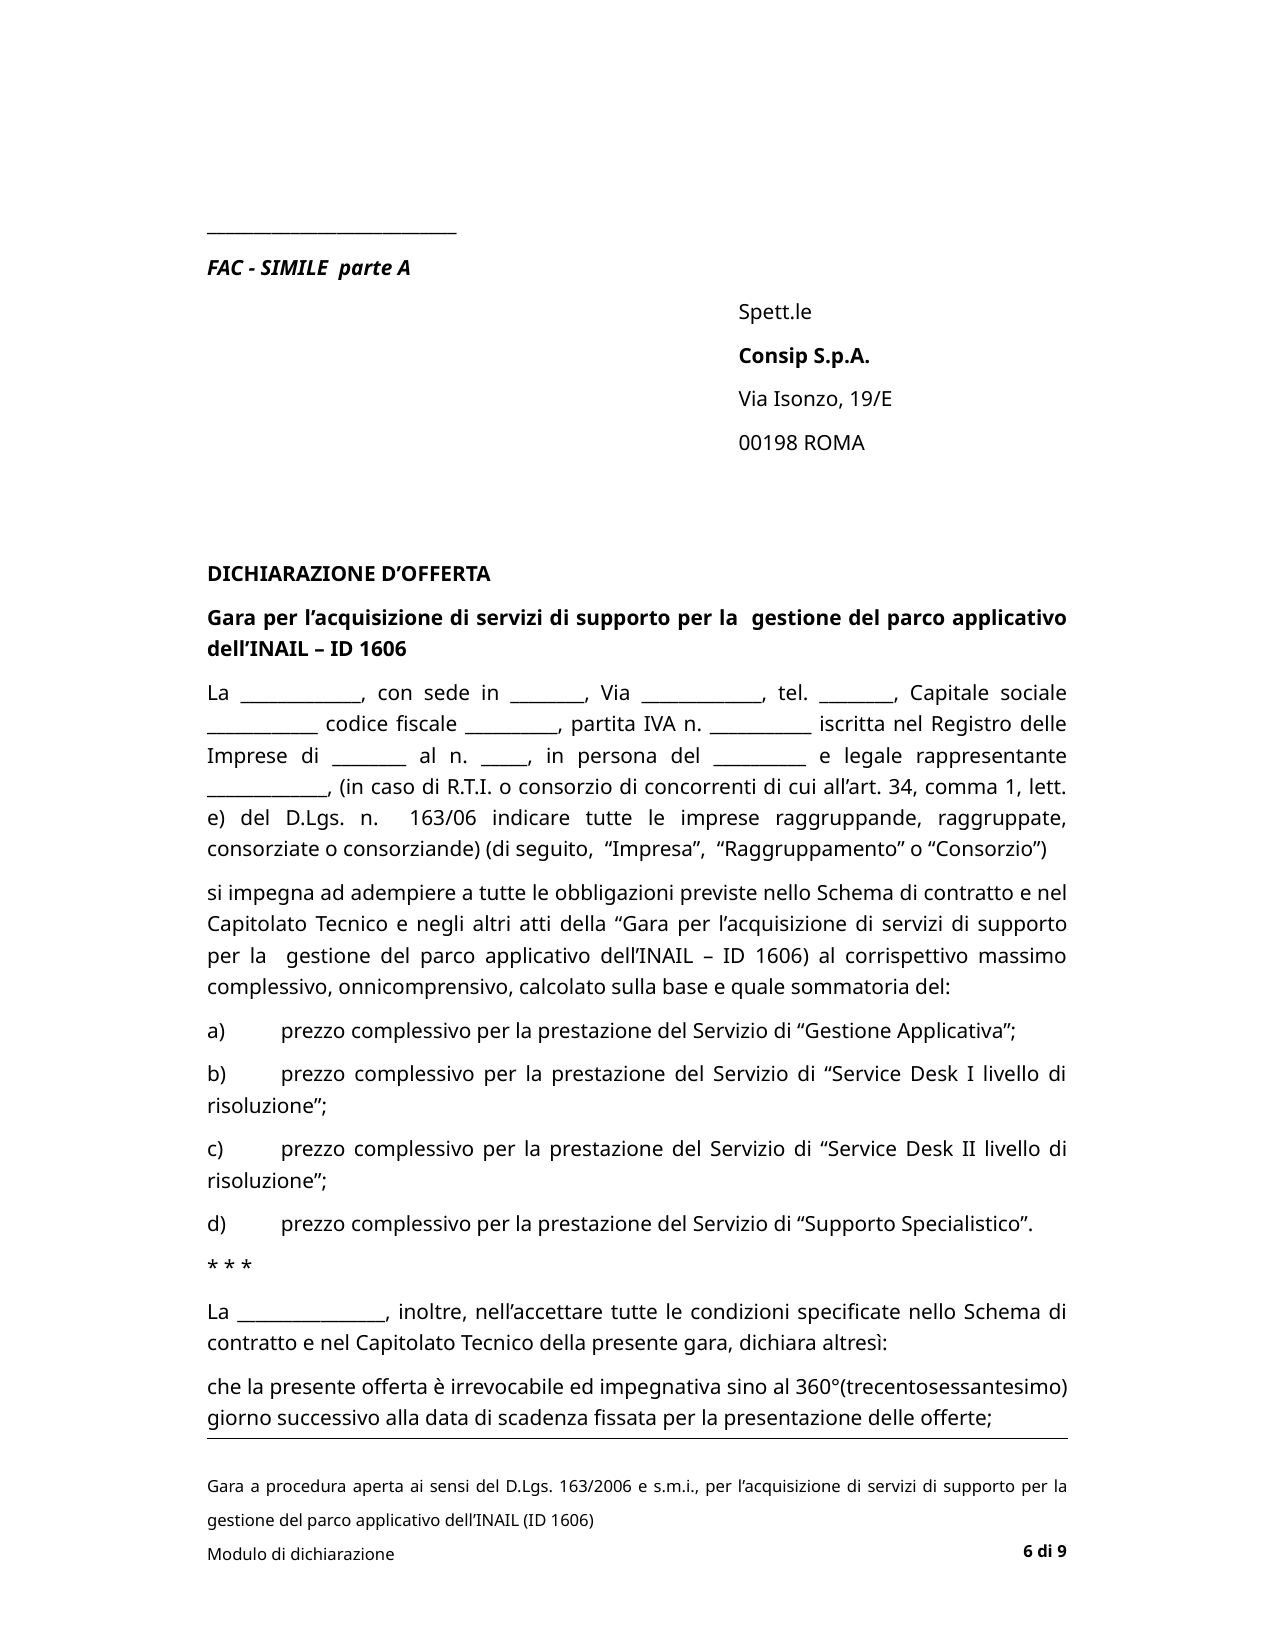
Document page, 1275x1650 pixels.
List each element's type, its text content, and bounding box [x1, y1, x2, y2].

text si impegna ad adempiere a tutte le obbligazioni previste nello Schema di contratto e nel Capitolato Tecnico e negli altri atti della “Gara per l’acquisizione di servizi di supporto per la gestione del parco applicativo dell’INAIL – ID 1606) al corrispettivo massimo complessivo, onnicomprensivo, calcolato sulla base e quale sommatoria del: [207, 876, 1068, 1001]
text La ________________, inoltre, nell’accettare tutte le condizioni specificate nello Schema di contratto e nel Capitolato Tecnico della presente gara, dichiara altresì: [207, 1294, 1068, 1357]
text a) prezzo complessivo per la prestazione del Servizio di “Gestione Applicativa”; [207, 1013, 1068, 1044]
text d) prezzo complessivo per la prestazione del Servizio di “Supporto Specialistico”. [207, 1207, 1068, 1238]
text FAC - SIMILE parte A [207, 251, 1068, 282]
text Consip S.p.A. [738, 338, 1068, 369]
text Spett.le [738, 294, 1068, 326]
text La _____________, con sede in ________, Via _____________, tel. ________, Capitale sociale ____________ codice fiscale __________, partita IVA n. ___________ iscritta nel Registro delle Imprese di ________ al n. _____, in persona del __________ e legale rappresentante _____________, (in caso di R.T.I. o consorzio di concorrenti di cui all’art. 34, comma 1, lett. e) del D.Lgs. n. 163/06 indicare tutte le imprese raggruppande, raggruppate, consorziate o consorziande) (di seguito, “Impresa”, “Raggruppamento” o “Consorzio”) [207, 676, 1068, 863]
text che la presente offerta è irrevocabile ed impegnativa sino al 360°(trecentosessantesimo) giorno successivo alla data di scadenza fissata per la presentazione delle offerte; [207, 1369, 1068, 1432]
text Gara per l’acquisizione di servizi di supporto per la gestione del parco applicativo dell’INAIL – ID 1606 [207, 601, 1068, 663]
text Via Isonzo, 19/E [738, 382, 1068, 413]
text DICHIARAZIONE D’OFFERTA [207, 557, 1068, 588]
text b) prezzo complessivo per la prestazione del Servizio di “Service Desk I livello di risoluzione”; [207, 1057, 1068, 1119]
text * * * [207, 1251, 1068, 1282]
text ___________________________ [207, 207, 1068, 238]
text c) prezzo complessivo per la prestazione del Servizio di “Service Desk II livello di risoluzione”; [207, 1132, 1068, 1194]
text 00198 ROMA [738, 426, 1068, 457]
